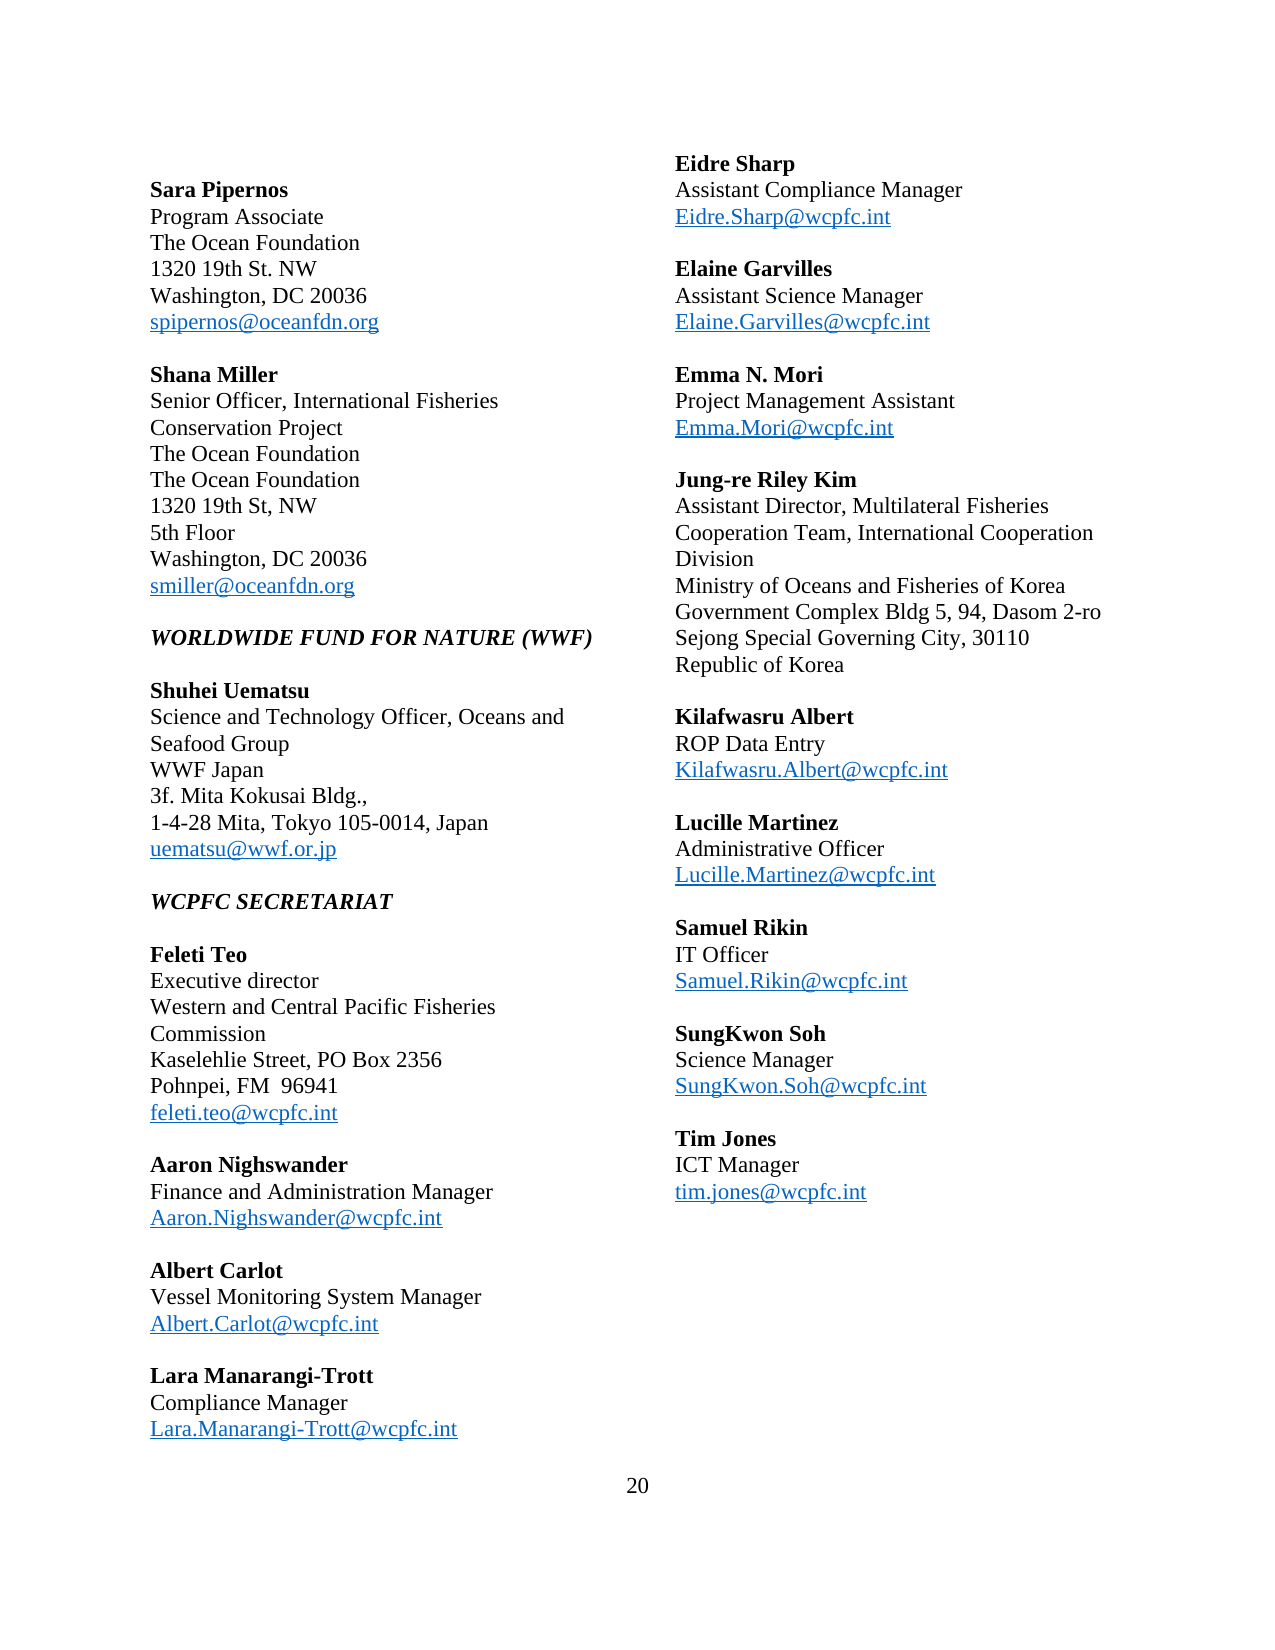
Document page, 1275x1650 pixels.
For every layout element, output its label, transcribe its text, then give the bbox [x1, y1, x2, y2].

text Jung-re Riley Kim [675, 466, 1125, 493]
text Vessel Monitoring System Manager [150, 1283, 600, 1309]
text Compliance Manager [150, 1389, 600, 1415]
text Aaron.Nighswander@wcpfc.int [150, 1204, 600, 1231]
text Republic of Korea [675, 651, 1125, 677]
text Assistant Science Manager [675, 282, 1125, 308]
text spipernos@oceanfdn.org [150, 308, 600, 334]
text Shuhei Uematsu [150, 677, 600, 703]
text 1-4-28 Mita, Tokyo 105-0014, Japan [150, 809, 600, 835]
text Science and Technology Officer, Oceans and Seafood Group [150, 703, 600, 756]
text Kilafwasru.Albert@wcpfc.int [675, 756, 1125, 782]
text smiller@oceanfdn.org [150, 572, 600, 598]
text Eidre.Sharp@wcpfc.int [675, 203, 1125, 229]
text 1320 19th St, NW [150, 493, 600, 519]
text Samuel.Rikin@wcpfc.int [675, 967, 1125, 993]
text Elaine.Garvilles@wcpfc.int [675, 308, 1125, 334]
text Lara.Manarangi-Trott@wcpfc.int [150, 1415, 600, 1441]
text ROP Data Entry [675, 730, 1125, 756]
text Assistant Compliance Manager [675, 176, 1125, 203]
text Science Manager [675, 1046, 1125, 1072]
text Washington, DC 20036 [150, 282, 600, 308]
text Government Complex Bldg 5, 94, Dasom 2-ro [675, 598, 1125, 624]
text Executive director [150, 967, 600, 993]
text Western and Central Pacific Fisheries Commission [150, 993, 600, 1046]
text WORLDWIDE Fund for Nature (WWF) [150, 624, 600, 651]
text Elaine Garvilles [675, 255, 1125, 282]
text Shana Miller [150, 361, 600, 387]
text WWF Japan [150, 756, 600, 782]
text feleti.teo@wcpfc.int [150, 1099, 600, 1125]
text Administrative Officer [675, 835, 1125, 862]
text Pohnpei, FM 96941 [150, 1072, 600, 1099]
text Lara Manarangi-Trott [150, 1362, 600, 1389]
text 3f. Mita Kokusai Bldg., [150, 782, 600, 809]
text Eidre Sharp [675, 150, 1125, 176]
text 5th Floor [150, 519, 600, 545]
text Assistant Director, Multilateral Fisheries Cooperation Team, International Cooperation Division [675, 493, 1125, 572]
text Emma N. Mori [675, 361, 1125, 387]
text Aaron Nighswander [150, 1151, 600, 1178]
text IT Officer [675, 941, 1125, 967]
text The Ocean Foundation [150, 229, 600, 255]
text Albert Carlot [150, 1257, 600, 1283]
text Feleti Teo [150, 941, 600, 967]
text Project Management Assistant [675, 387, 1125, 413]
text uematsu@wwf.or.jp [150, 835, 600, 862]
text tim.jones@wcpfc.int [675, 1178, 1125, 1204]
text WCPFC Secretariat [150, 888, 600, 914]
text Samuel Rikin [675, 914, 1125, 941]
text Tim Jones [675, 1125, 1125, 1151]
text Lucille.Martinez@wcpfc.int [675, 862, 1125, 888]
text Sejong Special Governing City, 30110 [675, 624, 1125, 651]
text 1320 19th St. NW [150, 255, 600, 282]
text Washington, DC 20036 [150, 545, 600, 572]
text ICT Manager [675, 1151, 1125, 1178]
text Program Associate [150, 203, 600, 229]
text Emma.Mori@wcpfc.int [675, 413, 1125, 440]
text Ministry of Oceans and Fisheries of Korea [675, 572, 1125, 598]
text The Ocean Foundation [150, 466, 600, 493]
text Lucille Martinez [675, 809, 1125, 835]
text Kilafwasru Albert [675, 703, 1125, 730]
text Finance and Administration Manager [150, 1178, 600, 1204]
text Senior Officer, International Fisheries Conservation Project [150, 387, 600, 440]
text The Ocean Foundation [150, 440, 600, 466]
text Albert.Carlot@wcpfc.int [150, 1309, 600, 1336]
text SungKwon.Soh@wcpfc.int [675, 1072, 1125, 1099]
text SungKwon Soh [675, 1020, 1125, 1046]
text Kaselehlie Street, PO Box 2356 [150, 1046, 600, 1072]
text Sara Pipernos [150, 176, 600, 203]
